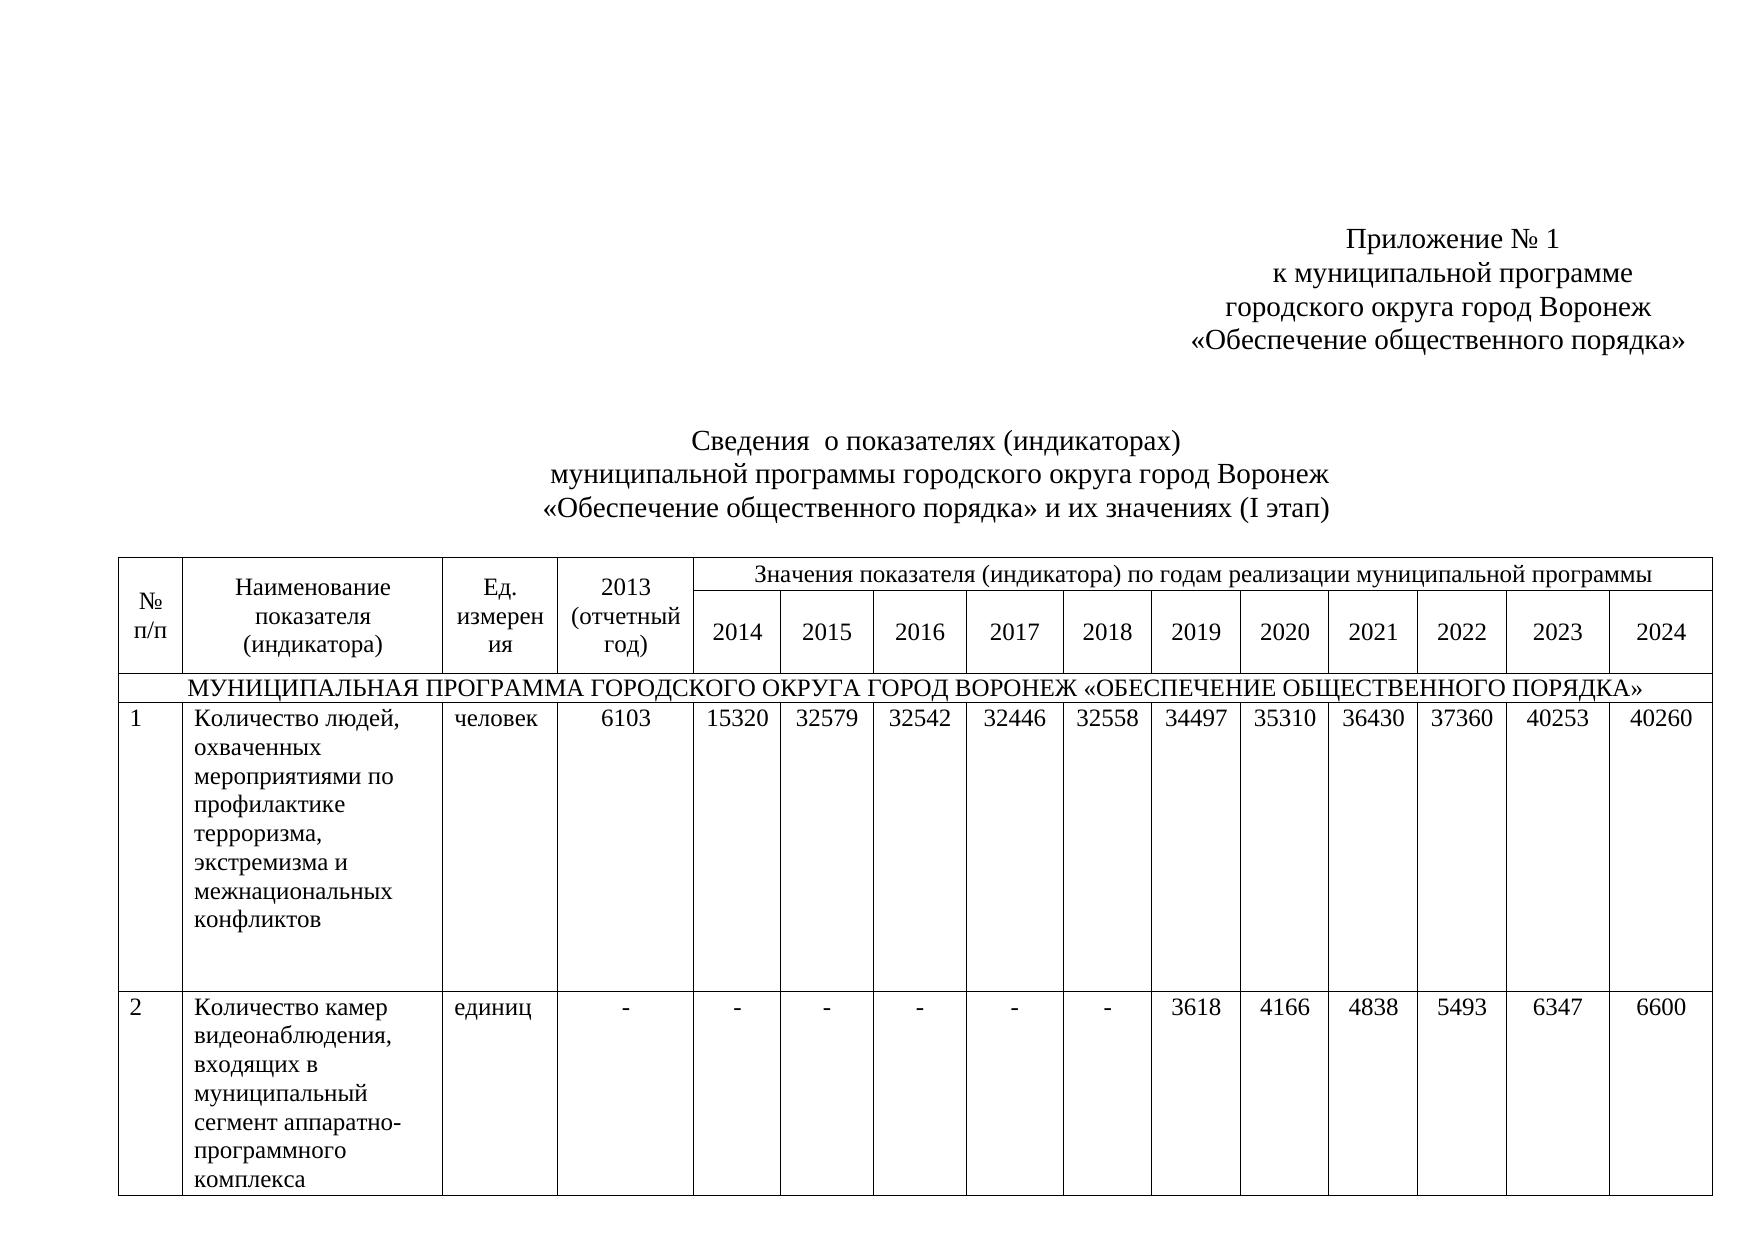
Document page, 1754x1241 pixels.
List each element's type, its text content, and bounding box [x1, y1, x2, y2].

text Сведения о показателях (индикаторах) [177, 423, 1695, 456]
table_cell 2020 [1241, 591, 1328, 672]
table_cell 2019 [1152, 591, 1240, 672]
table_cell 40253 [1507, 703, 1609, 991]
table_cell Количество камер видеонаблюдения, входящих в муниципальный сегмент аппаратно-программного комплекса «Безопасный город» (нарастающим итогом) [183, 992, 442, 1195]
table_cell 32558 [1064, 703, 1151, 991]
table_cell 3618 [1152, 992, 1240, 1195]
table_cell - [874, 992, 966, 1195]
table_cell 32579 [781, 703, 873, 991]
table_cell 6347 [1507, 992, 1609, 1195]
table_cell 2 [119, 992, 182, 1195]
table_cell 4166 [1241, 992, 1328, 1195]
table_cell 15320 [694, 703, 780, 991]
table_cell - [694, 992, 780, 1195]
text муниципальной программы городского округа город Воронеж [177, 456, 1695, 490]
table_cell 2023 [1507, 591, 1609, 672]
table_cell 5493 [1418, 992, 1506, 1195]
table_header № п/п [119, 558, 182, 672]
table_header Ед. измерения [443, 558, 557, 672]
table_cell 2014 [694, 591, 780, 672]
table_cell 32446 [967, 703, 1063, 991]
table_cell - [781, 992, 873, 1195]
table_cell 2015 [781, 591, 873, 672]
table_cell 4838 [1329, 992, 1417, 1195]
table_cell единиц [443, 992, 557, 1195]
table_cell 2016 [874, 591, 966, 672]
table_cell 37360 [1418, 703, 1506, 991]
table_cell 40260 [1610, 703, 1712, 991]
text «Обеспечение общественного порядка» и их значениях (I этап) [177, 490, 1695, 523]
table_cell 6600 [1610, 992, 1712, 1195]
table_header Наименование показателя (индикатора) [183, 558, 442, 672]
table_cell 1 [119, 703, 182, 991]
text «Обеспечение общественного порядка» [1181, 322, 1695, 356]
table_cell - [1064, 992, 1151, 1195]
table_cell 2017 [967, 591, 1063, 672]
text городского округа город Воронеж [1181, 289, 1695, 322]
table_header 2013 (отчетный год) [558, 558, 693, 672]
table_cell - [967, 992, 1063, 1195]
table_cell 34497 [1152, 703, 1240, 991]
table_cell 2018 [1064, 591, 1151, 672]
table_cell Количество людей, охваченных мероприятиями по профилактике терроризма, экстремизма и межнациональных конфликтов [183, 703, 442, 991]
table_header Значения показателя (индикатора) по годам реализации муниципальной программы [694, 558, 1712, 590]
table_cell человек [443, 703, 557, 991]
table_cell 2021 [1329, 591, 1417, 672]
table_cell 2022 [1418, 591, 1506, 672]
table_cell 2024 [1610, 591, 1712, 672]
table_cell 32542 [874, 703, 966, 991]
text к муниципальной программе [1211, 255, 1695, 289]
table_cell 36430 [1329, 703, 1417, 991]
table_cell - [558, 992, 693, 1195]
table_cell 35310 [1241, 703, 1328, 991]
text Приложение № 1 [1211, 222, 1695, 255]
table_cell 6103 [558, 703, 693, 991]
table_cell МУНИЦИПАЛЬНАЯ ПРОГРАММА ГОРОДСКОГО ОКРУГА ГОРОД ВОРОНЕЖ «ОБЕСПЕЧЕНИЕ ОБЩЕСТВЕННОГО ПОРЯДКА» [119, 674, 1712, 702]
